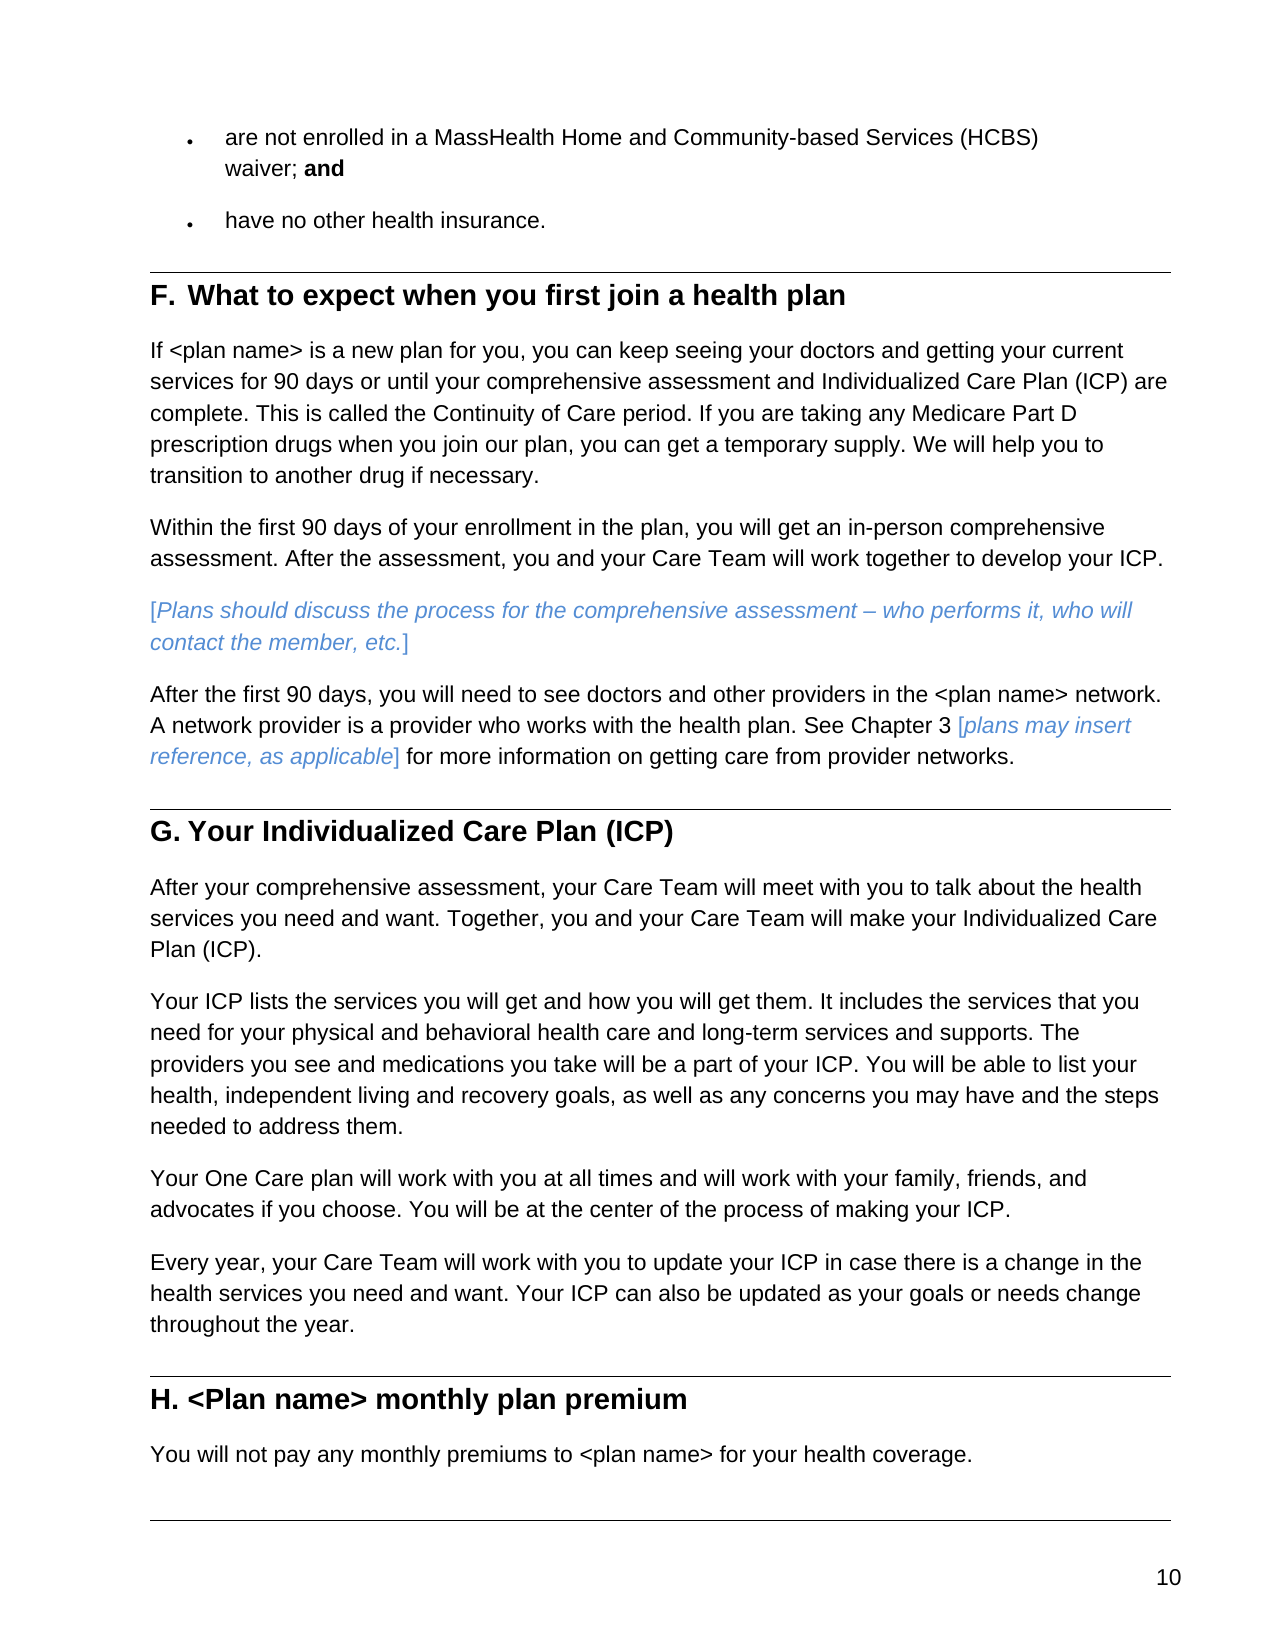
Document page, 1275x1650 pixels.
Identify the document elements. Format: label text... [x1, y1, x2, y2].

text After the first 90 days, you will need to see doctors and other providers in the <plan name> network. A network provider is a provider who works with the health plan. See Chapter 3 [plans may insert reference, as applicable] for more information on getting care from provider networks. [150, 677, 1171, 771]
subtitle <Plan name> monthly plan premium [150, 1377, 1171, 1417]
subtitle What to expect when you first join a health plan [150, 273, 1171, 313]
text If <plan name> is a new plan for you, you can keep seeing your doctors and getting your current services for 90 days or until your comprehensive assessment and Individualized Care Plan (ICP) are complete. This is called the Continuity of Care period. If you are taking any Medicare Part D prescription drugs when you join our plan, you can get a temporary supply. We will help you to transition to another drug if necessary. [150, 333, 1171, 490]
text After your comprehensive assessment, your Care Team will meet with you to talk about the health services you need and want. Together, you and your Care Team will make your Individualized Care Plan (ICP). [150, 870, 1171, 964]
list are not enrolled in a MassHealth Home and Community-based Services (HCBS) waiver; and [187, 120, 1096, 182]
text Within the first 90 days of your enrollment in the plan, you will get an in-person comprehensive assessment. After the assessment, you and your Care Team will work together to develop your ICP. [150, 511, 1171, 573]
text Your ICP lists the services you will get and how you will get them. It includes the services that you need for your physical and behavioral health care and long-term services and supports. The providers you see and medications you take will be a part of your ICP. You will be able to list your health, independent living and recovery goals, as well as any concerns you may have and the steps needed to address them. [150, 984, 1171, 1141]
text Every year, your Care Team will work with you to update your ICP in case there is a change in the health services you need and want. Your ICP can also be updated as your goals or needs change throughout the year. [150, 1245, 1171, 1339]
list have no other health insurance. [187, 203, 1096, 234]
subtitle Your Individualized Care Plan (ICP) [150, 810, 1171, 849]
text [Plans should discuss the process for the comprehensive assessment – who performs it, who will contact the member, etc.] [150, 594, 1171, 656]
text Your One Care plan will work with you at all times and will work with your family, friends, and advocates if you choose. You will be at the center of the process of making your ICP. [150, 1162, 1171, 1224]
text You will not pay any monthly premiums to <plan name> for your health coverage. [150, 1438, 1171, 1469]
